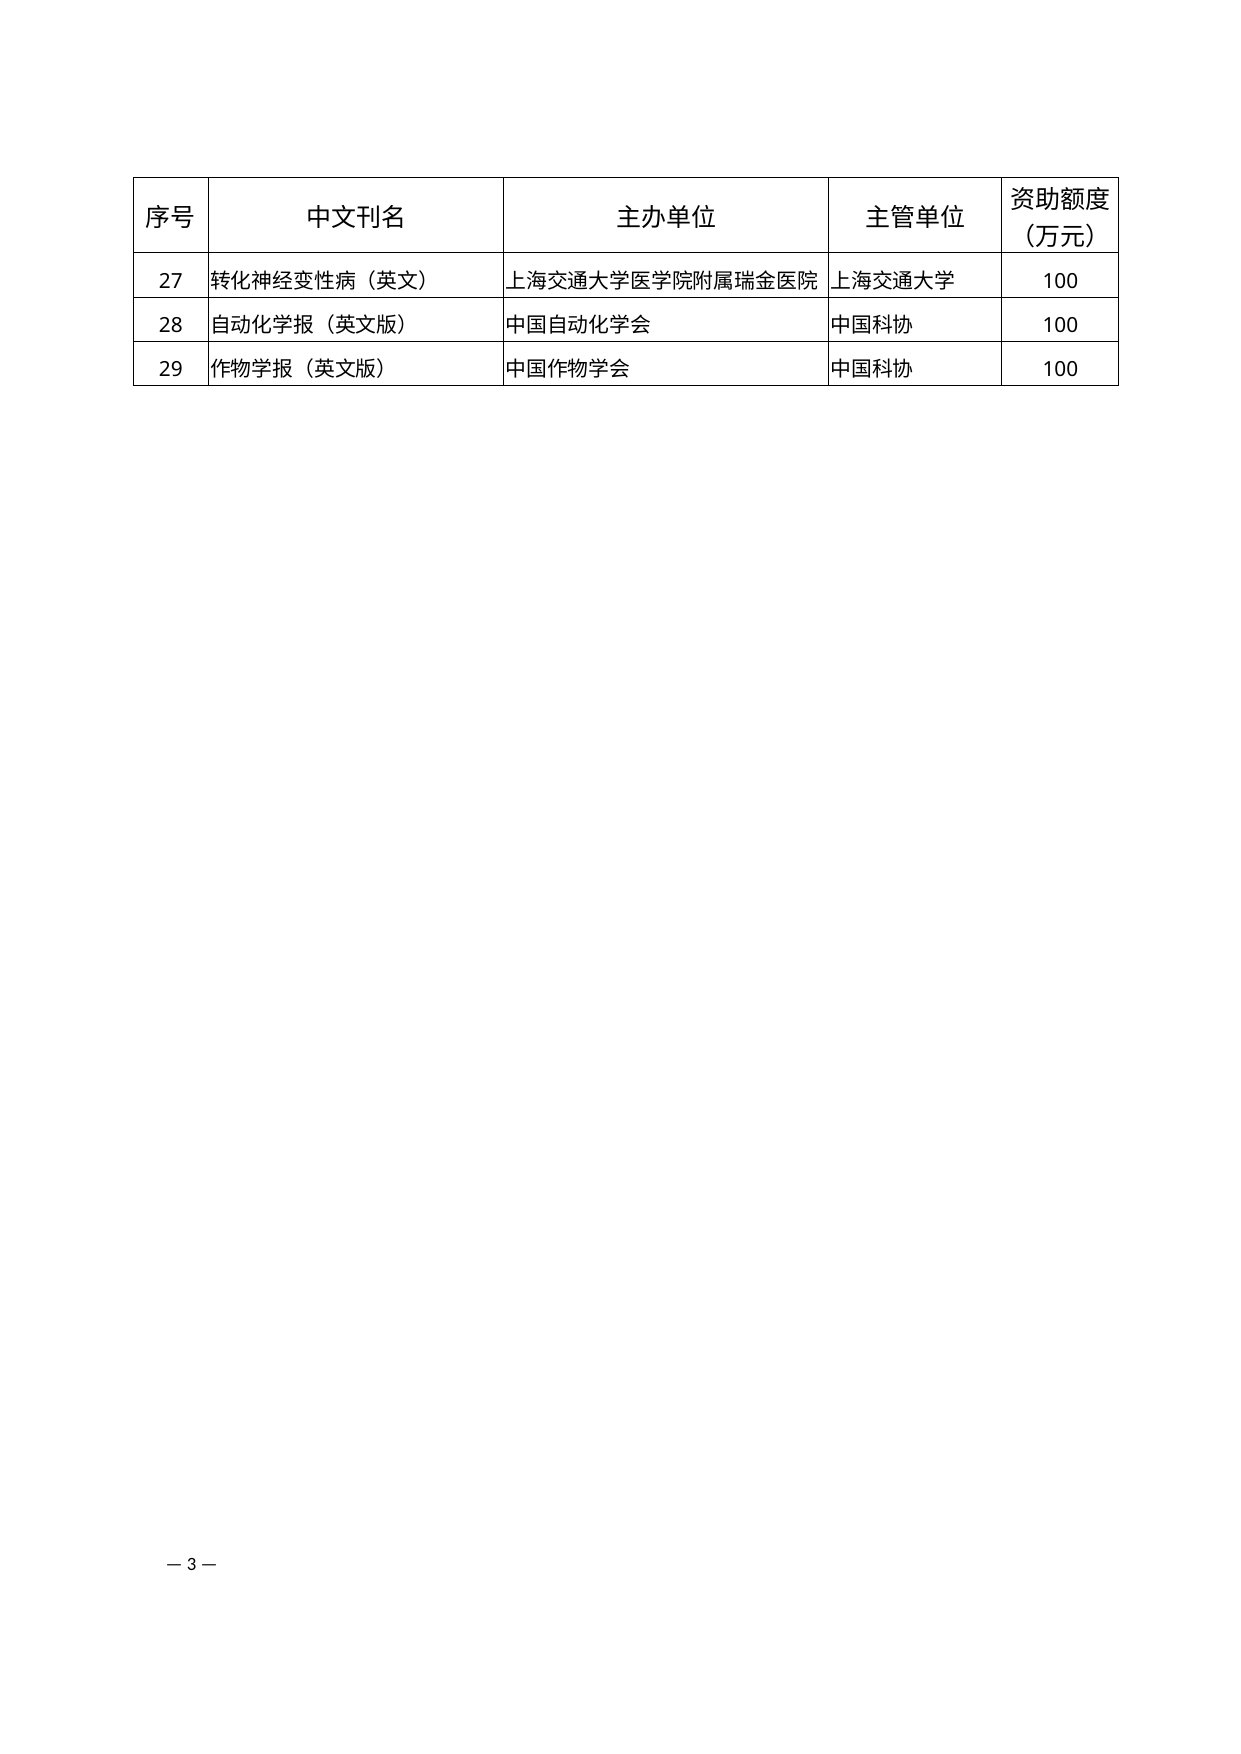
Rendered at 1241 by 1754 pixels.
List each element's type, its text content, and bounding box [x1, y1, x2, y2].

table_cell 27 [134, 253, 208, 297]
table_header 资助额度 （万元） [1002, 178, 1118, 252]
table_cell 29 [134, 342, 208, 385]
table_cell 中国科协 [829, 298, 1001, 341]
table_cell 28 [134, 298, 208, 341]
table_cell 上海交通大学 [829, 253, 1001, 297]
table_cell 自动化学报（英文版） [209, 298, 503, 341]
table_header 主办单位 [504, 178, 828, 252]
table_header 中文刊名 [209, 178, 503, 252]
table_cell 中国科协 [829, 342, 1001, 385]
table_cell 100 [1002, 342, 1118, 385]
table_header 主管单位 [829, 178, 1001, 252]
table_cell 100 [1002, 298, 1118, 341]
table_cell 作物学报（英文版） [209, 342, 503, 385]
table_cell 中国作物学会 [504, 342, 828, 385]
table_cell 100 [1002, 253, 1118, 297]
table_header 序号 [134, 178, 208, 252]
table_cell 转化神经变性病（英文） [209, 253, 503, 297]
table_cell 中国自动化学会 [504, 298, 828, 341]
table_cell 上海交通大学医学院附属瑞金医院 [504, 253, 828, 297]
